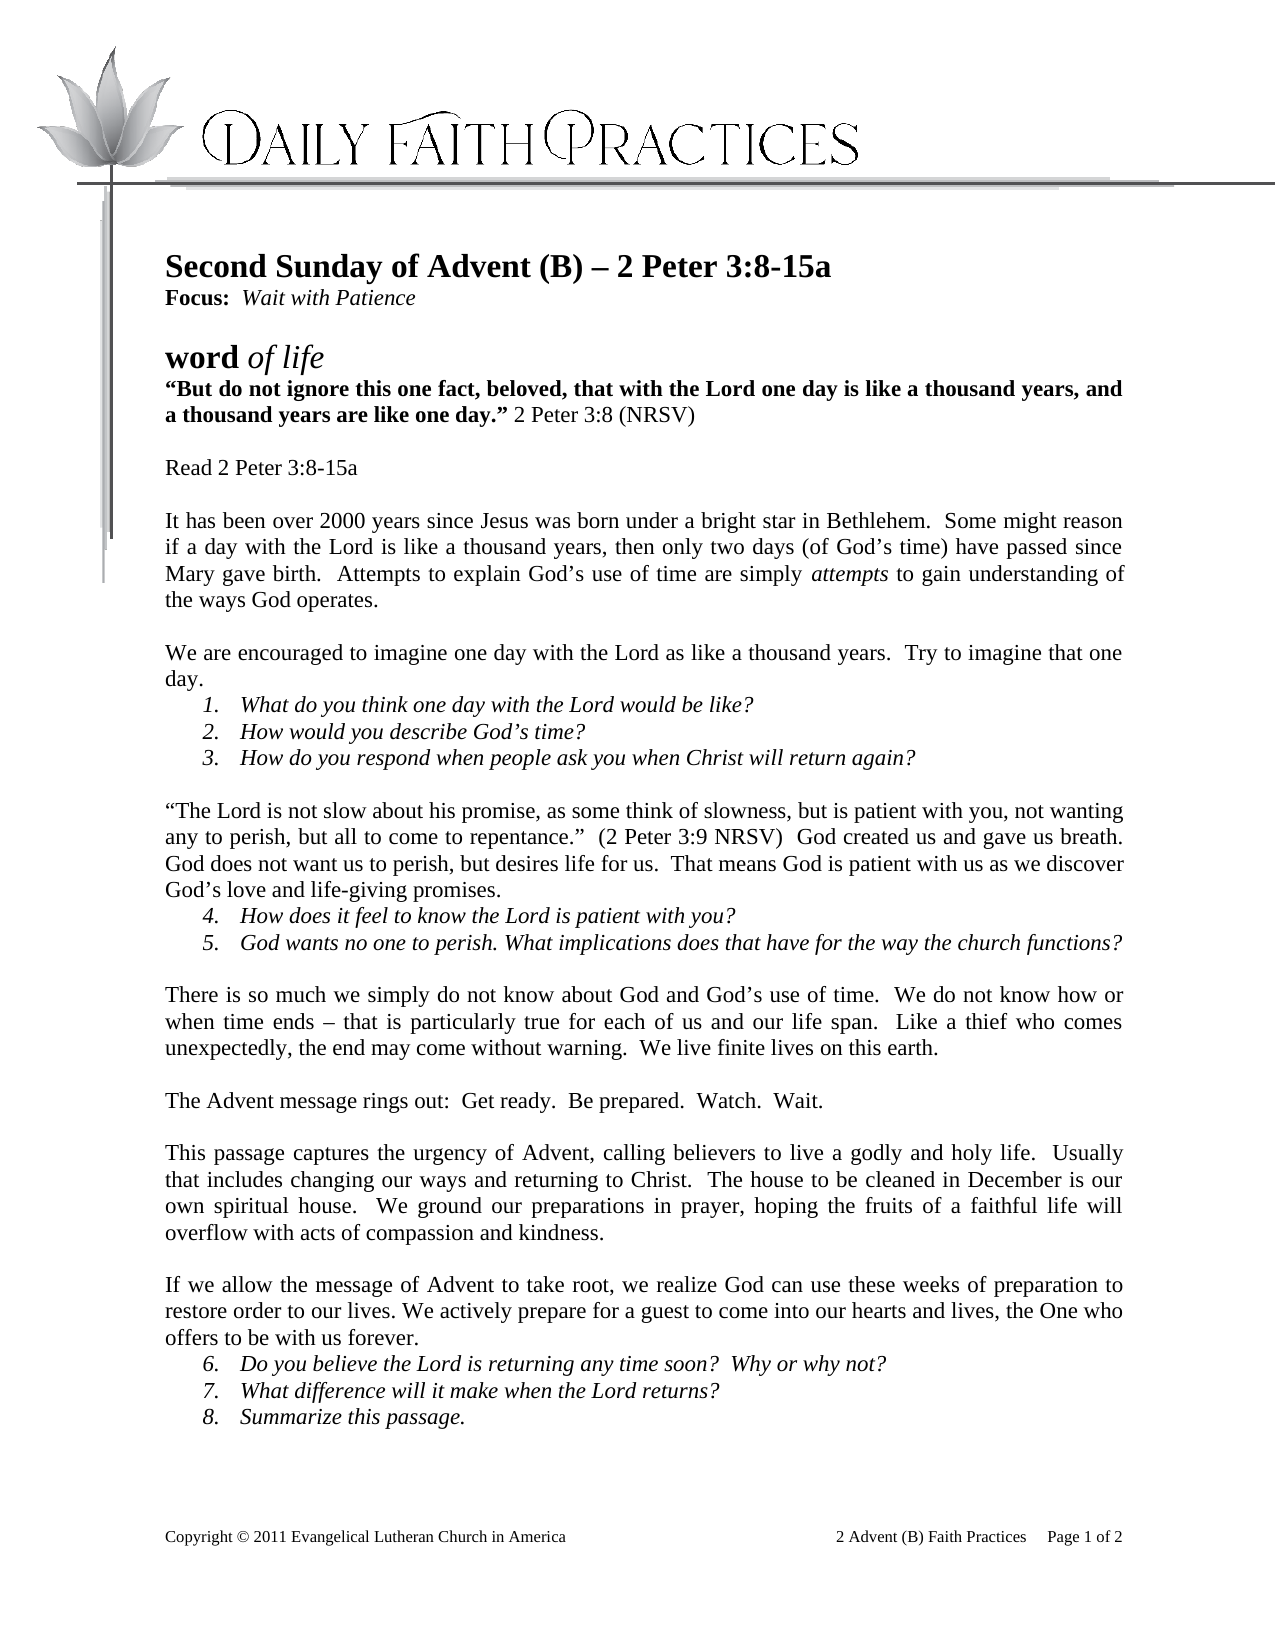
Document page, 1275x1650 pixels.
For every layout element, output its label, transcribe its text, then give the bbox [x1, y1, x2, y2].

text Second Sunday of Advent (B) – 2 Peter 3:8-15a [165, 246, 1125, 284]
text This passage captures the urgency of Advent, calling believers to live a godly and holy life. Usually that includes changing our ways and returning to Christ. The house to be cleaned in December is our own spiritual house. We ground our preparations in prayer, hoping the fruits of a faithful life will overflow with acts of compassion and kindness. [165, 1139, 1125, 1245]
list Summarize this passage. [202, 1403, 1125, 1429]
text It has been over 2000 years since Jesus was born under a bright star in Bethlehem. Some might reason if a day with the Lord is like a thousand years, then only two days (of God’s time) have passed since Mary gave birth. Attempts to explain God’s use of time are simply attempts to gain understanding of the ways God operates. [165, 507, 1125, 612]
text There is so much we simply do not know about God and God’s use of time. We do not know how or when time ends – that is particularly true for each of us and our life span. Like a thief who comes unexpectedly, the end may come without warning. We live finite lives on this earth. [165, 981, 1125, 1060]
list What do you think one day with the Lord would be like? [202, 691, 1125, 718]
text We are encouraged to imagine one day with the Lord as like a thousand years. Try to imagine that one day. [165, 639, 1125, 691]
list Do you believe the Lord is returning any time soon? Why or why not? [202, 1350, 1125, 1377]
text word of life [165, 337, 1125, 375]
list How do you respond when people ask you when Christ will return again? [202, 744, 1125, 771]
list How does it feel to know the Lord is patient with you? [202, 902, 1125, 929]
list How would you describe God’s time? [202, 718, 1125, 744]
picture [36, 46, 1275, 583]
text Focus: Wait with Patience [165, 284, 1125, 311]
text Read 2 Peter 3:8-15a [165, 454, 1125, 481]
text The Advent message rings out: Get ready. Be prepared. Watch. Wait. [165, 1087, 1125, 1113]
list God wants no one to perish. What implications does that have for the way the church functions? [202, 929, 1125, 955]
list What difference will it make when the Lord returns? [202, 1377, 1125, 1403]
text If we allow the message of Advent to take root, we realize God can use these weeks of preparation to restore order to our lives. We actively prepare for a guest to come into our hearts and lives, the One who offers to be with us forever. [165, 1271, 1125, 1350]
text “But do not ignore this one fact, beloved, that with the Lord one day is like a thousand years, and a thousand years are like one day.” 2 Peter 3:8 (NRSV) [165, 375, 1125, 428]
text “The Lord is not slow about his promise, as some think of slowness, but is patient with you, not wanting any to perish, but all to come to repentance.” (2 Peter 3:9 NRSV) God created us and gave us breath. God does not want us to perish, but desires life for us. That means God is patient with us as we discover God’s love and life-giving promises. [165, 797, 1125, 902]
